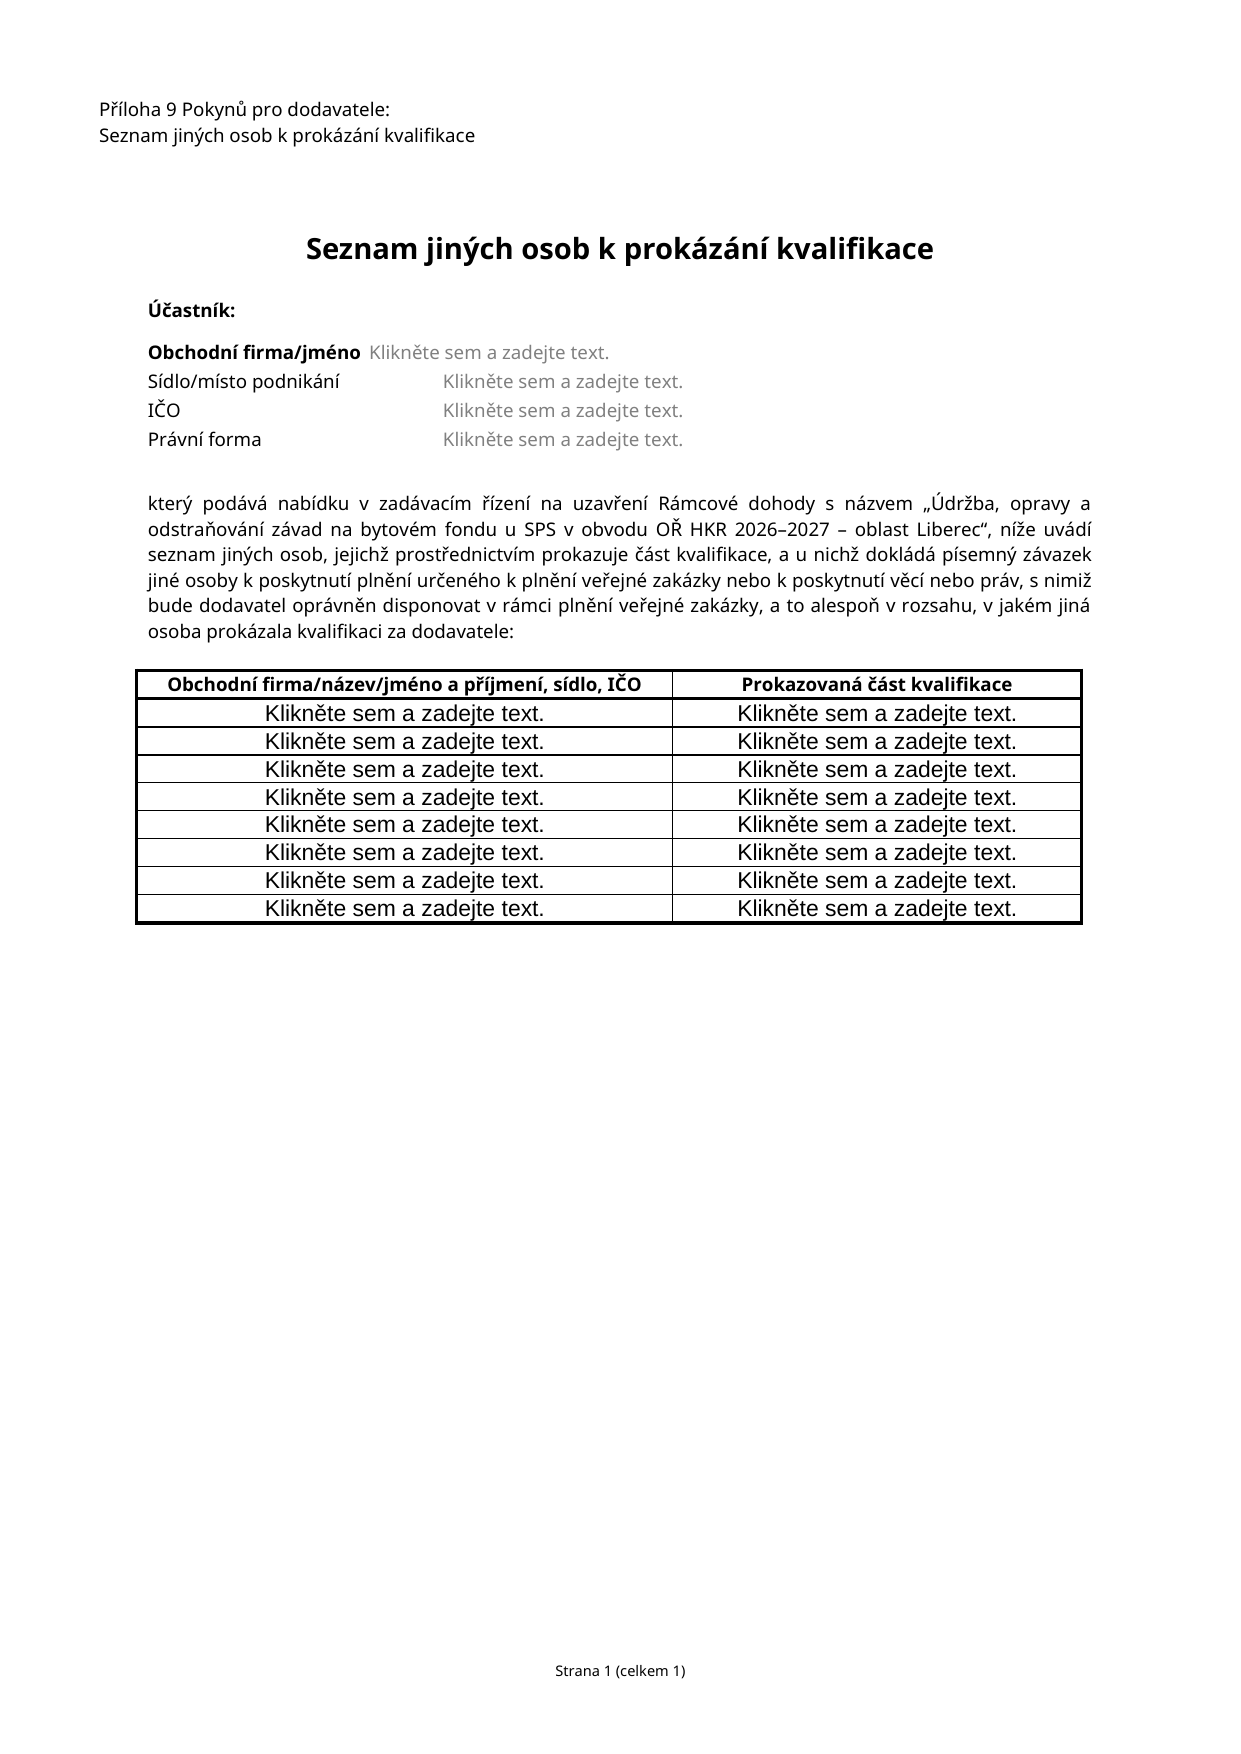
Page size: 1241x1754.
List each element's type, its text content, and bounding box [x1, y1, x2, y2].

table_header Obchodní firma/název/jméno a příjmení, sídlo, IČO [138, 672, 672, 697]
text IČO [148, 394, 1093, 423]
text který podává nabídku v zadávacím řízení na uzavření Rámcové dohody s názvem „Údržba, opravy a odstraňování závad na bytovém fondu u SPS v obvodu OŘ HKR 2026–2027 – oblast Liberec“, níže uvádí seznam jiných osob, jejichž prostřednictvím prokazuje část kvalifikace, a u nichž dokládá písemný závazek jiné osoby k poskytnutí plnění určeného k plnění veřejné zakázky nebo k poskytnutí věcí nebo práv, s nimiž bude dodavatel oprávněn disponovat v rámci plnění veřejné zakázky, a to alespoň v rozsahu, v jakém jiná osoba prokázala kvalifikaci za dodavatele: [148, 490, 1093, 643]
text Sídlo/místo podnikání [148, 365, 1093, 394]
text Účastník: [148, 293, 1093, 324]
table_header Prokazovaná část kvalifikace [673, 672, 1080, 697]
title Seznam jiných osob k prokázání kvalifikace [148, 228, 1093, 268]
text Právní forma [148, 423, 1093, 452]
text Obchodní firma/jméno [148, 336, 1093, 365]
